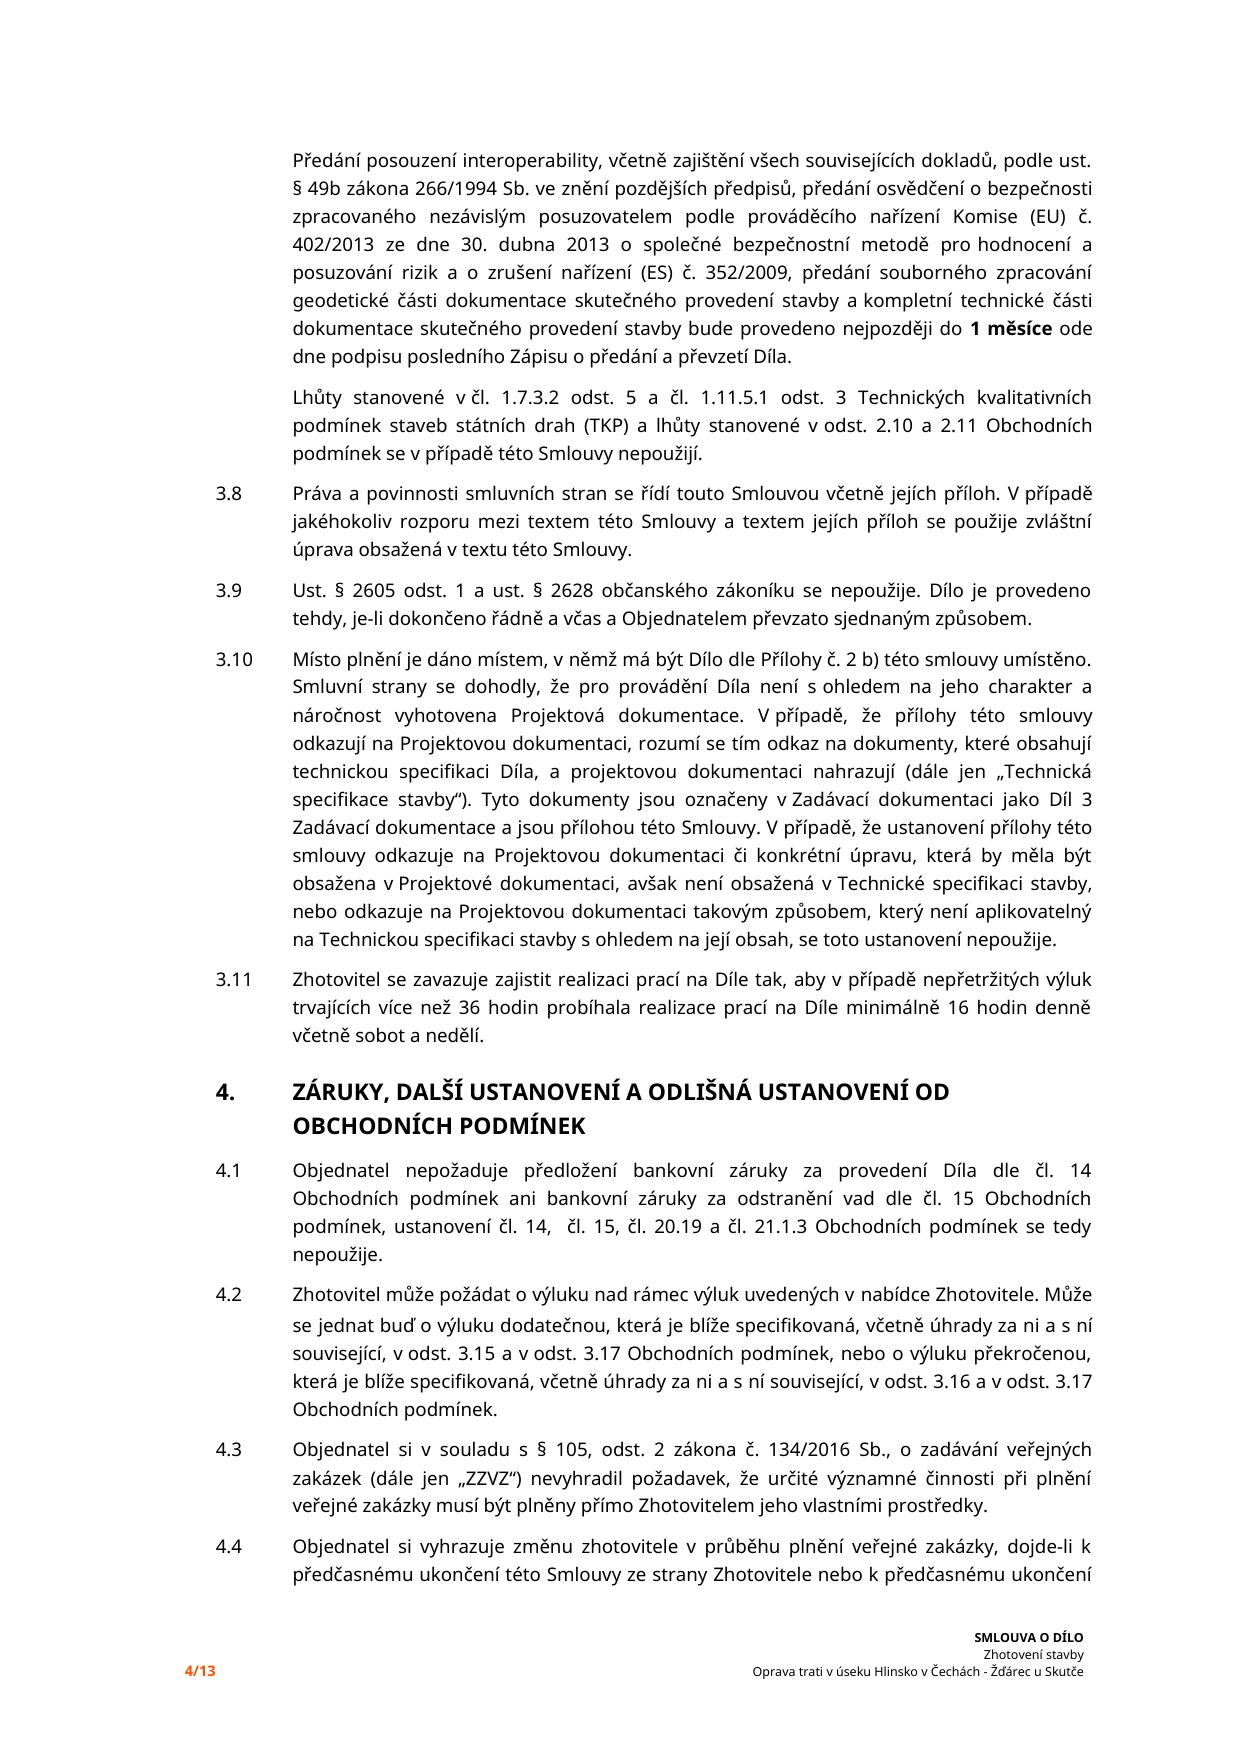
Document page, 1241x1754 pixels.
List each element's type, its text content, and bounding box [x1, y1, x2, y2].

text ZÁRUKY, DALŠÍ USTANOVENÍ A ODLIŠNÁ USTANOVENÍ OD OBCHODNÍCH PODMÍNEK [216, 1076, 1093, 1141]
text Zhotovitel se zavazuje zajistit realizaci prací na Díle tak, aby v případě nepřetržitých výluk trvajících více než 36 hodin probíhala realizace prací na Díle minimálně 16 hodin denně včetně sobot a nedělí. [216, 967, 1093, 1048]
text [216, 1533, 1093, 1587]
text Práva a povinnosti smluvních stran se řídí touto Smlouvou včetně jejích příloh. V případě jakéhokoliv rozporu mezi textem této Smlouvy a textem jejích příloh se použije zvláštní úprava obsažená v textu této Smlouvy. [216, 481, 1093, 562]
text Zhotovitel může požádat o výluku nad rámec výluk uvedených v nabídce Zhotovitele. Může se jednat buď o výluku dodatečnou, která je blíže specifikovaná, včetně úhrady za ni a s ní související, v odst. 3.15 a v odst. 3.17 Obchodních podmínek, nebo o výluku překročenou, která je blíže specifikovaná, včetně úhrady za ni a s ní související, v odst. 3.16 a v odst. 3.17 Obchodních podmínek. [216, 1281, 1093, 1422]
text Ust. § 2605 odst. 1 a ust. § 2628 občanského zákoníku se nepoužije. Dílo je provedeno tehdy, je-li dokončeno řádně a včas a Objednatelem převzato sjednaným způsobem. [216, 577, 1093, 631]
text Místo plnění je dáno místem, v němž má být Dílo dle Přílohy č. 2 b) této smlouvy umístěno. Smluvní strany se dohodly, že pro provádění Díla není s ohledem na jeho charakter a náročnost vyhotovena Projektová dokumentace. V případě, že přílohy této smlouvy odkazují na Projektovou dokumentaci, rozumí se tím odkaz na dokumenty, které obsahují technickou specifikaci Díla, a projektovou dokumentaci nahrazují (dále jen „Technická specifikace stavby“). Tyto dokumenty jsou označeny v Zadávací dokumentaci jako Díl 3 Zadávací dokumentace a jsou přílohou této Smlouvy. V případě, že ustanovení přílohy této smlouvy odkazuje na Projektovou dokumentaci či konkrétní úpravu, která by měla být obsažena v Projektové dokumentaci, avšak není obsažená v Technické specifikaci stavby, nebo odkazuje na Projektovou dokumentaci takovým způsobem, který není aplikovatelný na Technickou specifikaci stavby s ohledem na její obsah, se toto ustanovení nepoužije. [216, 646, 1093, 952]
text Předání posouzení interoperability, včetně zajištění všech souvisejících dokladů, podle ust. § 49b zákona 266/1994 Sb. ve znění pozdějších předpisů, předání osvědčení o bezpečnosti zpracovaného nezávislým posuzovatelem podle prováděcího nařízení Komise (EU) č. 402/2013 ze dne 30. dubna 2013 o společné bezpečnostní metodě pro hodnocení a posuzování rizik a o zrušení nařízení (ES) č. 352/2009, předání souborného zpracování geodetické části dokumentace skutečného provedení stavby a kompletní technické části dokumentace skutečného provedení stavby bude provedeno nejpozději do 1 měsíce ode dne podpisu posledního Zápisu o předání a převzetí Díla. [292, 147, 1093, 369]
text Lhůty stanovené v čl. 1.7.3.2 odst. 5 a čl. 1.11.5.1 odst. 3 Technických kvalitativních podmínek staveb státních drah (TKP) a lhůty stanovené v odst. 2.10 a 2.11 Obchodních podmínek se v případě této Smlouvy nepoužijí. [292, 384, 1093, 466]
text Objednatel si v souladu s § 105, odst. 2 zákona č. 134/2016 Sb., o zadávání veřejných zakázek (dále jen „ZZVZ“) nevyhradil požadavek, že určité významné činnosti při plnění veřejné zakázky musí být plněny přímo Zhotovitelem jeho vlastními prostředky. [216, 1437, 1093, 1518]
text Objednatel nepožaduje předložení bankovní záruky za provedení Díla dle čl. 14 Obchodních podmínek ani bankovní záruky za odstranění vad dle čl. 15 Obchodních podmínek, ustanovení čl. 14, čl. 15, čl. 20.19 a čl. 21.1.3 Obchodních podmínek se tedy nepoužije. [216, 1157, 1093, 1266]
